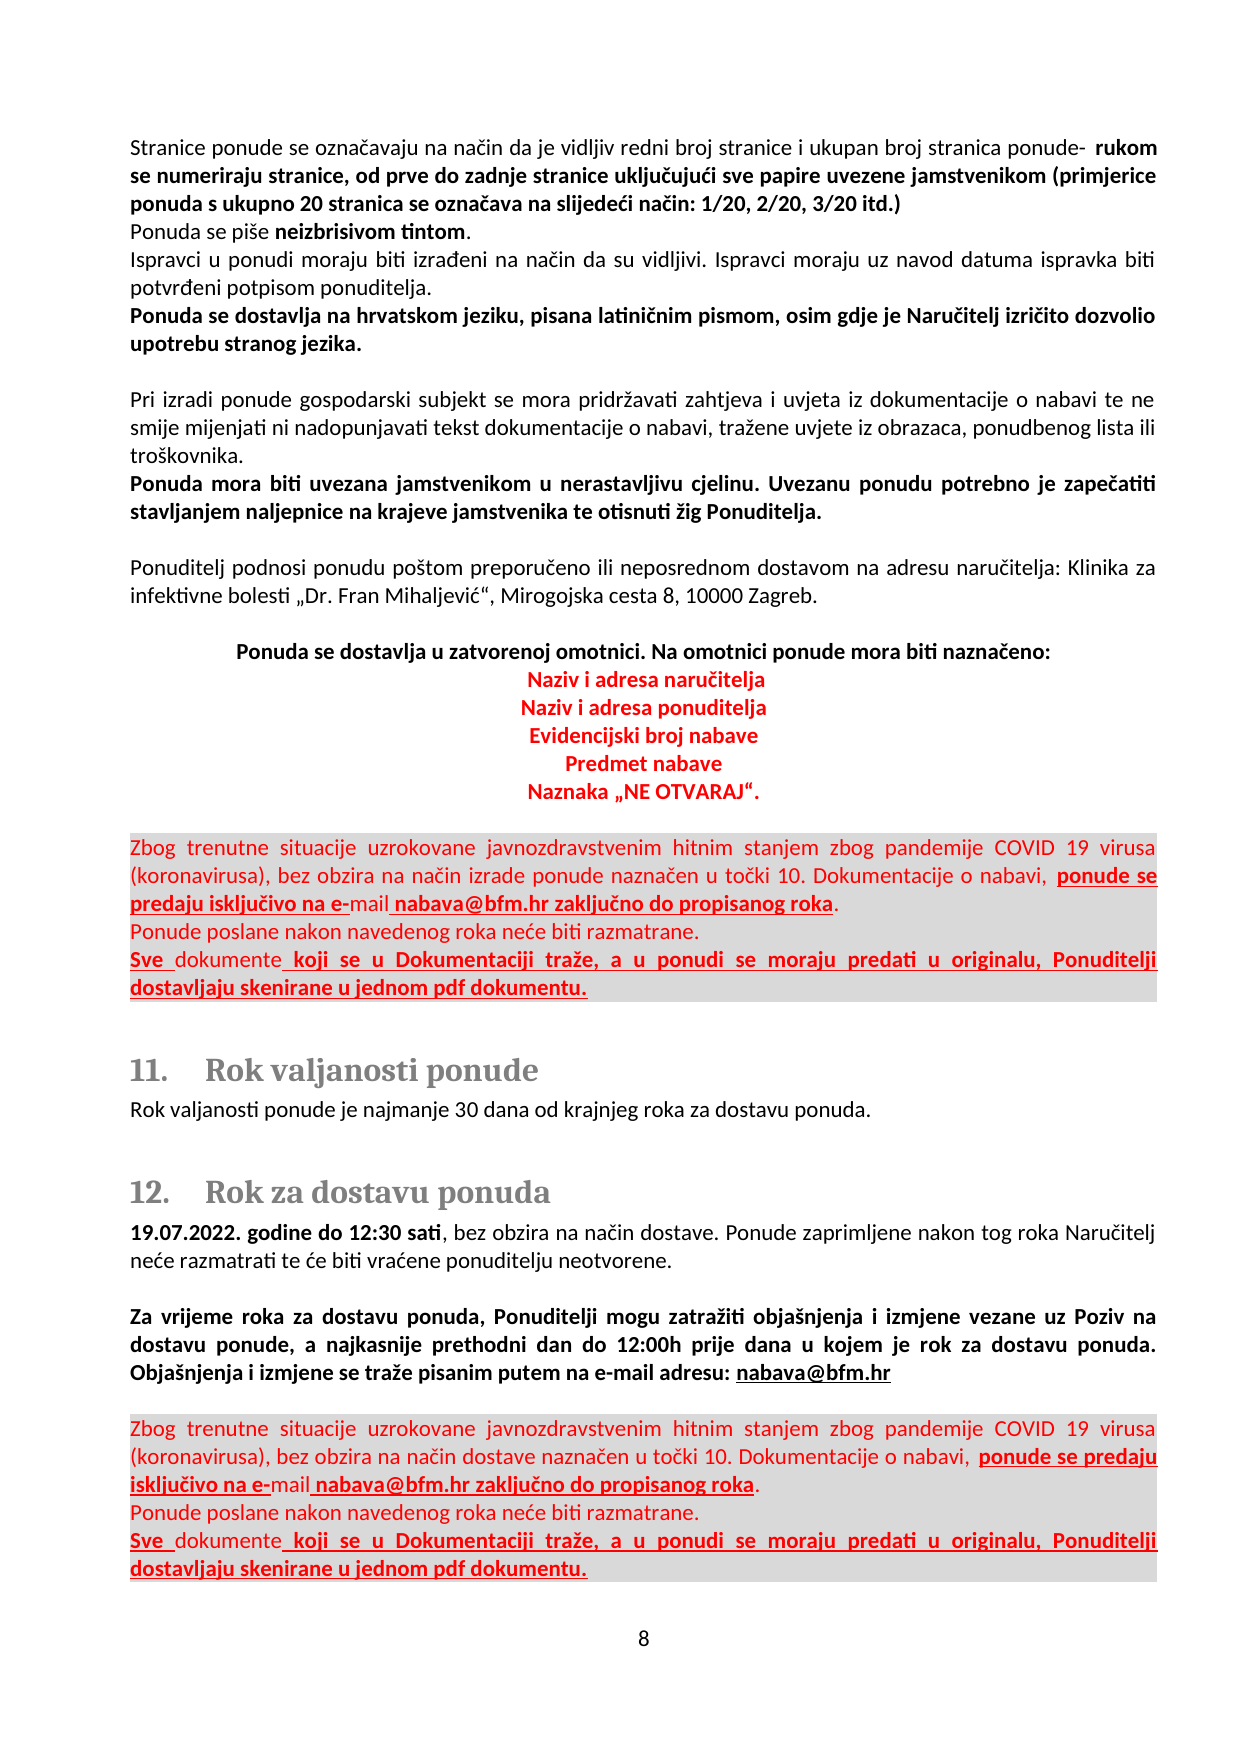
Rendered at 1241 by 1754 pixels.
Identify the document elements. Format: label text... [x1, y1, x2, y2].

text Predmet nabave [130, 749, 1157, 777]
text Naziv i adresa ponuditelja [130, 693, 1157, 721]
text 19.07.2022. godine do 12:30 sati, bez obzira na način dostave. Ponude zaprimljene nakon tog roka Naručitelj neće razmatrati te će biti vraćene ponuditelju neotvorene. [130, 1218, 1157, 1274]
text Rok valjanosti ponude je najmanje 30 dana od krajnjeg roka za dostavu ponuda. [130, 1096, 1157, 1124]
text Sve dokumente koji se u Dokumentaciji traže, a u ponudi se moraju predati u originalu, Ponuditelji dostavljaju skenirane u jednom pdf dokumentu. [130, 1526, 1157, 1582]
text Ponuda se dostavlja u zatvorenoj omotnici. Na omotnici ponude mora biti naznačeno: [130, 637, 1157, 665]
text Sve dokumente koji se u Dokumentaciji traže, a u ponudi se moraju predati u originalu, Ponuditelji dostavljaju skenirane u jednom pdf dokumentu. [130, 946, 1157, 1002]
text Stranice ponude se označavaju na način da je vidljiv redni broj stranice i ukupan broj stranica ponude- rukom se numeriraju stranice, od prve do zadnje stranice uključujući sve papire uvezene jamstvenikom (primjerice ponuda s ukupno 20 stranica se označava na slijedeći način: 1/20, 2/20, 3/20 itd.) [130, 133, 1157, 217]
text Pri izradi ponude gospodarski subjekt se mora pridržavati zahtjeva i uvjeta iz dokumentacije o nabavi te ne smije mijenjati ni nadopunjavati tekst dokumentacije o nabavi, tražene uvjete iz obrazaca, ponudbenog lista ili troškovnika. [130, 385, 1157, 469]
text Rok za dostavu ponuda [130, 1174, 1157, 1212]
text Naziv i adresa naručitelja [130, 665, 1157, 693]
text Naznaka „NE OTVARAJ“. [130, 777, 1157, 805]
text Ponuditelj podnosi ponudu poštom preporučeno ili neposrednom dostavom na adresu naručitelja: Klinika za infektivne bolesti „Dr. Fran Mihaljević“, Mirogojska cesta 8, 10000 Zagreb. [130, 553, 1157, 609]
text Ponuda mora biti uvezana jamstvenikom u nerastavljivu cjelinu. Uvezanu ponudu potrebno je zapečatiti stavljanjem naljepnice na krajeve jamstvenika te otisnuti žig Ponuditelja. [130, 469, 1157, 525]
text Ponude poslane nakon navedenog roka neće biti razmatrane. [130, 1498, 1157, 1526]
text Ponude poslane nakon navedenog roka neće biti razmatrane. [130, 917, 1157, 946]
text Za vrijeme roka za dostavu ponuda, Ponuditelji mogu zatražiti objašnjenja i izmjene vezane uz Poziv na dostavu ponude, a najkasnije prethodni dan do 12:00h prije dana u kojem je rok za dostavu ponuda. Objašnjenja i izmjene se traže pisanim putem na e-mail adresu: nabava@bfm.hr [130, 1302, 1157, 1386]
text Ispravci u ponudi moraju biti izrađeni na način da su vidljivi. Ispravci moraju uz navod datuma ispravka biti potvrđeni potpisom ponuditelja. [130, 245, 1157, 301]
text Zbog trenutne situacije uzrokovane javnozdravstvenim hitnim stanjem zbog pandemije COVID 19 virusa (koronavirusa), bez obzira na način izrade ponude naznačen u točki 10. Dokumentacije o nabavi, ponude se predaju isključivo na e-mail nabava@bfm.hr zaključno do propisanog roka. [130, 833, 1157, 917]
text Ponuda se dostavlja na hrvatskom jeziku, pisana latiničnim pismom, osim gdje je Naručitelj izričito dozvolio upotrebu stranog jezika. [130, 301, 1157, 357]
text Ponuda se piše neizbrisivom tintom. [130, 217, 1157, 245]
text Evidencijski broj nabave [130, 721, 1157, 749]
text Rok valjanosti ponude [130, 1052, 1157, 1090]
text Zbog trenutne situacije uzrokovane javnozdravstvenim hitnim stanjem zbog pandemije COVID 19 virusa (koronavirusa), bez obzira na način dostave naznačen u točki 10. Dokumentacije o nabavi, ponude se predaju isključivo na e-mail nabava@bfm.hr zaključno do propisanog roka. [130, 1414, 1157, 1498]
